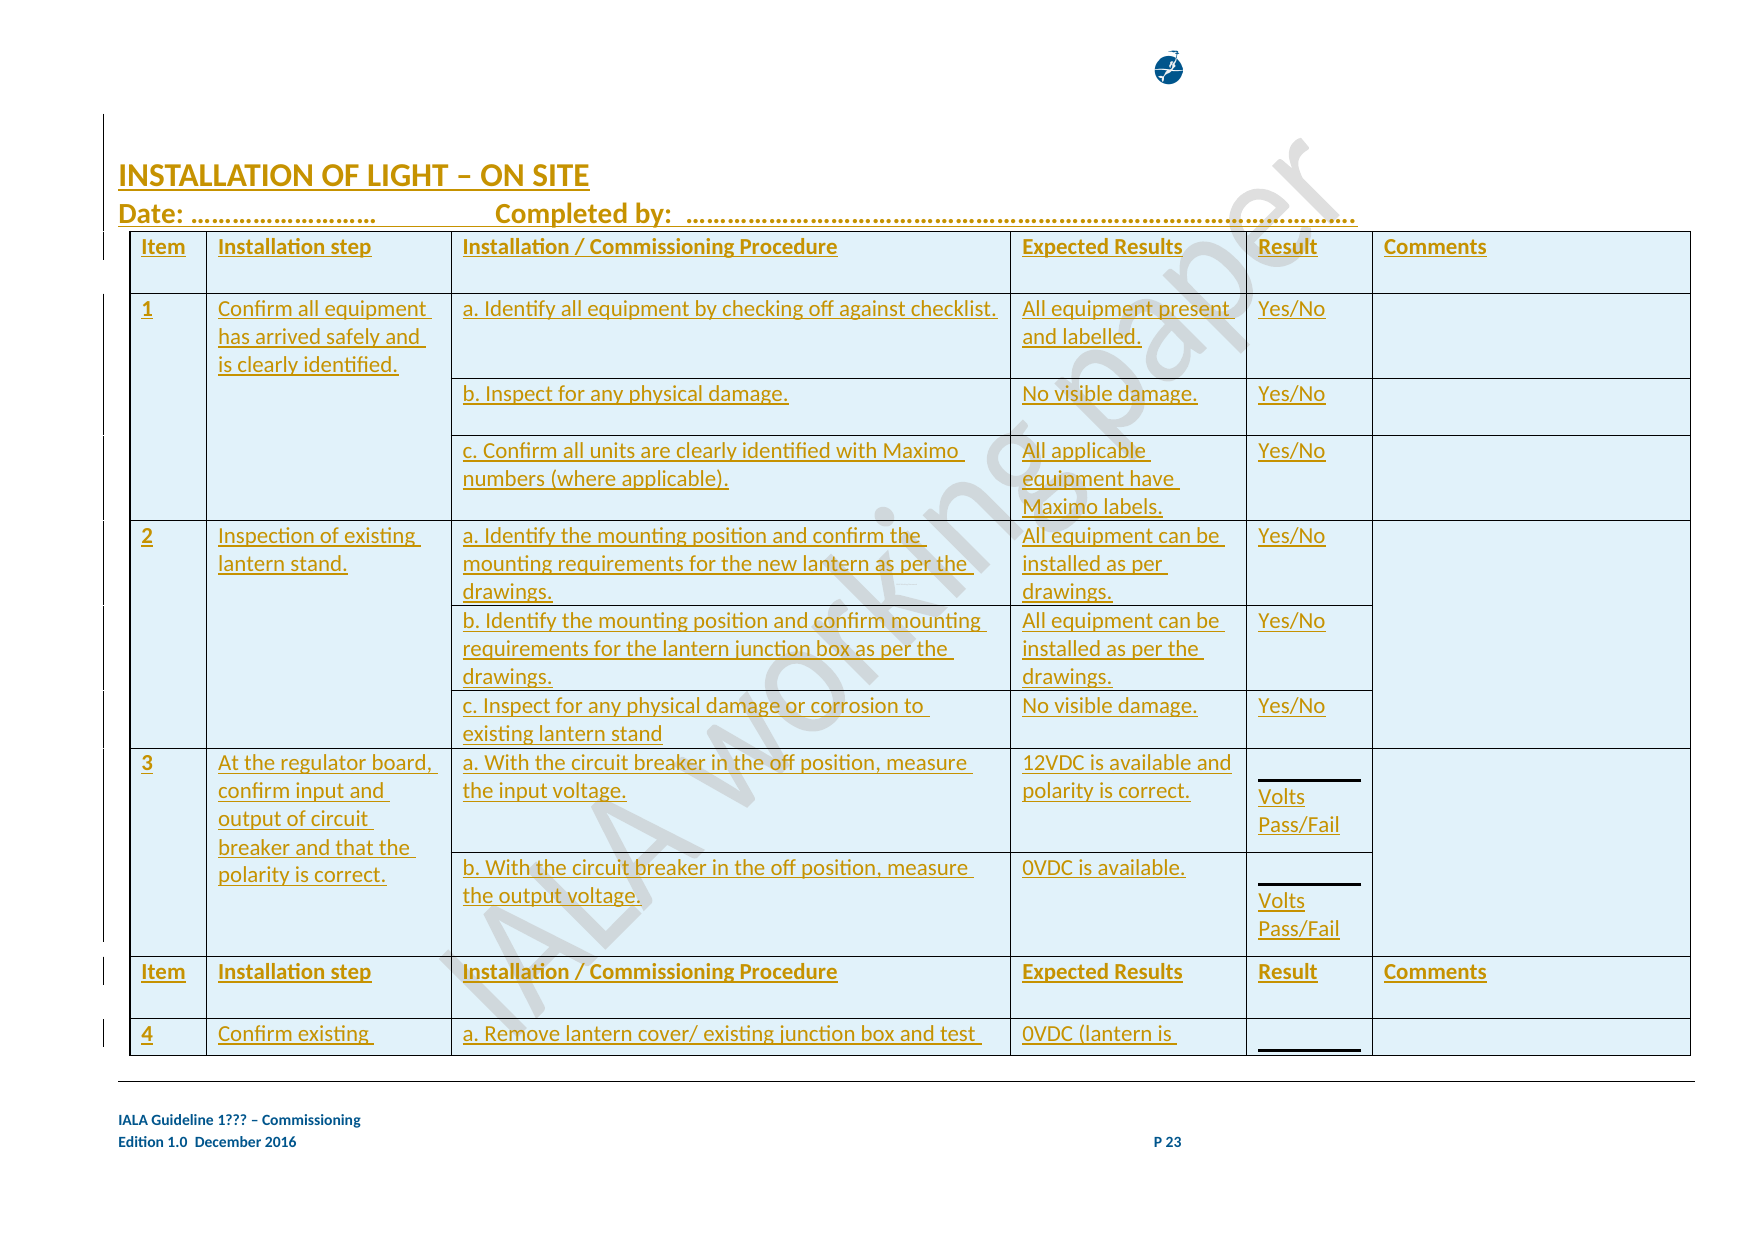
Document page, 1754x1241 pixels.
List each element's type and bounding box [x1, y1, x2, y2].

picture [1123, 0, 1242, 119]
